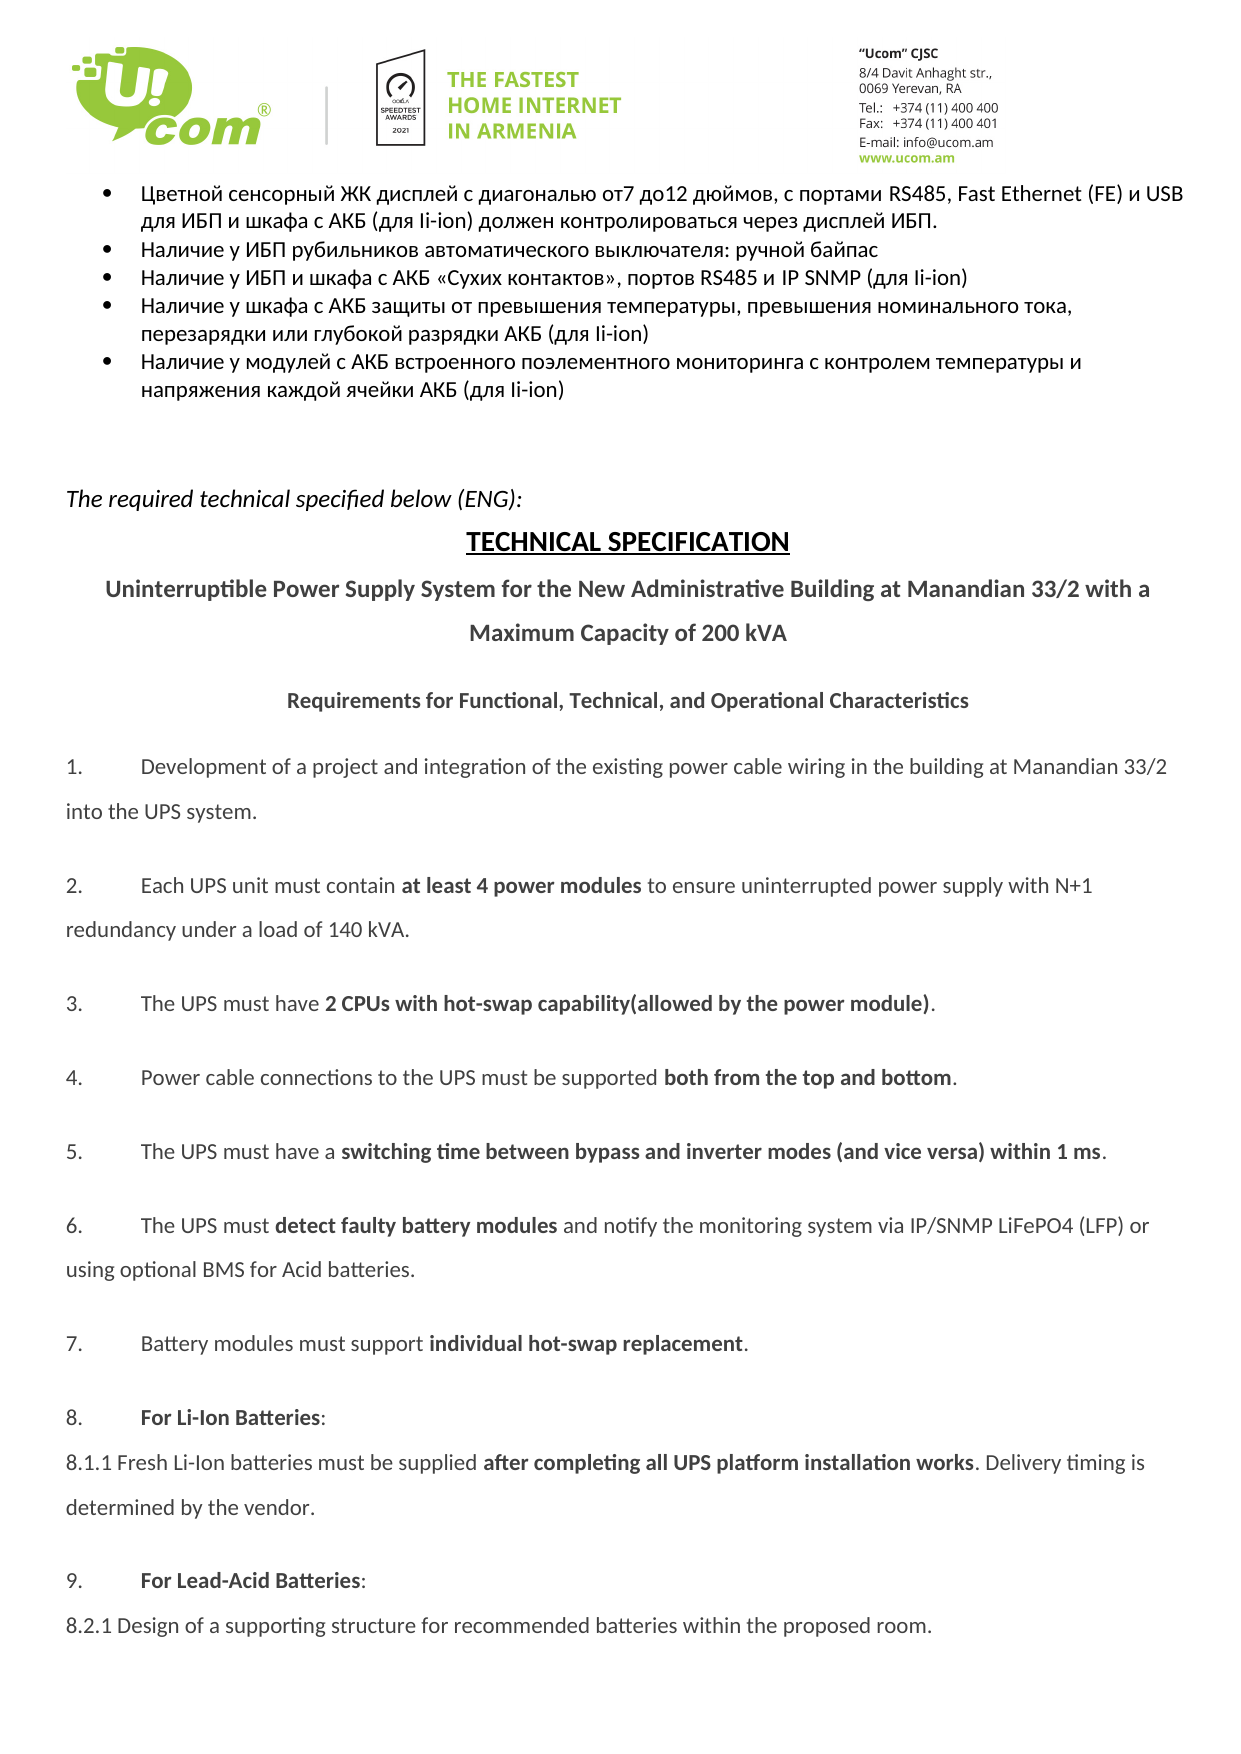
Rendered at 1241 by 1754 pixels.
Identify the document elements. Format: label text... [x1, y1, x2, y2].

list Наличие у ИБП и шкафа с АКБ «Сухих контактов», портов RS485 и IP SNMP (для Ii-ion) [103, 263, 1191, 291]
list Наличие у ИБП рубильников автоматического выключателя: ручной байпас [103, 235, 1191, 263]
list The UPS must detect faulty battery modules and notify the monitoring system via IP/SNMP LiFePO4 (LFP) or using optional BMS for Acid batteries. [66, 1194, 1191, 1283]
list Development of a project and integration of the existing power cable wiring in the building at Manandian 33/2 into the UPS system. [66, 736, 1191, 825]
list Цветной сенсорный ЖК дисплей с диагональю от7 до12 дюймов, с портами RS485, Fast Ethernet (FE) и USB для ИБП и шкафа с АКБ (для Ii-ion) должен контролироваться через дисплей ИБП. [103, 179, 1191, 235]
list Each UPS unit must contain at least 4 power modules to ensure uninterrupted power supply with N+1 redundancy under a load of 140 kVA. [66, 854, 1191, 943]
list The UPS must have 2 CPUs with hot-swap capability(allowed by the power module). [66, 973, 1191, 1017]
list For Lead-Acid Batteries: 8.2.1 Design of a supporting structure for recommended batteries within the proposed room. [66, 1550, 1191, 1639]
picture [65, 37, 1006, 174]
text Requirements for Functional, Technical, and Operational Characteristics [66, 669, 1191, 714]
list Наличие у шкафа с АКБ защиты от превышения температуры, превышения номинального тока, перезарядки или глубокой разрядки АКБ (для Ii-ion) [103, 291, 1191, 347]
list Наличие у модулей с АКБ встроенного поэлементного мониторинга с контролем температуры и напряжения каждой ячейки АКБ (для Ii-ion) [103, 347, 1191, 403]
list Battery modules must support individual hot-swap replacement. [66, 1313, 1191, 1357]
list For Li-Ion Batteries: 8.1.1 Fresh Li-Ion batteries must be supplied after completing all UPS platform installation works. Delivery timing is determined by the vendor. [66, 1387, 1191, 1521]
text The required technical specified below (ENG): [66, 483, 1191, 514]
list The UPS must have a switching time between bypass and inverter modes (and vice versa) within 1 ms. [66, 1120, 1191, 1165]
text TECHNICAL SPECIFICATION Uninterruptible Power Supply System for the New Administrative Building at Manandian 33/2 with a Maximum Capacity of 200 kVA [66, 514, 1191, 648]
list Power cable connections to the UPS must be supported both from the top and bottom. [66, 1046, 1191, 1091]
